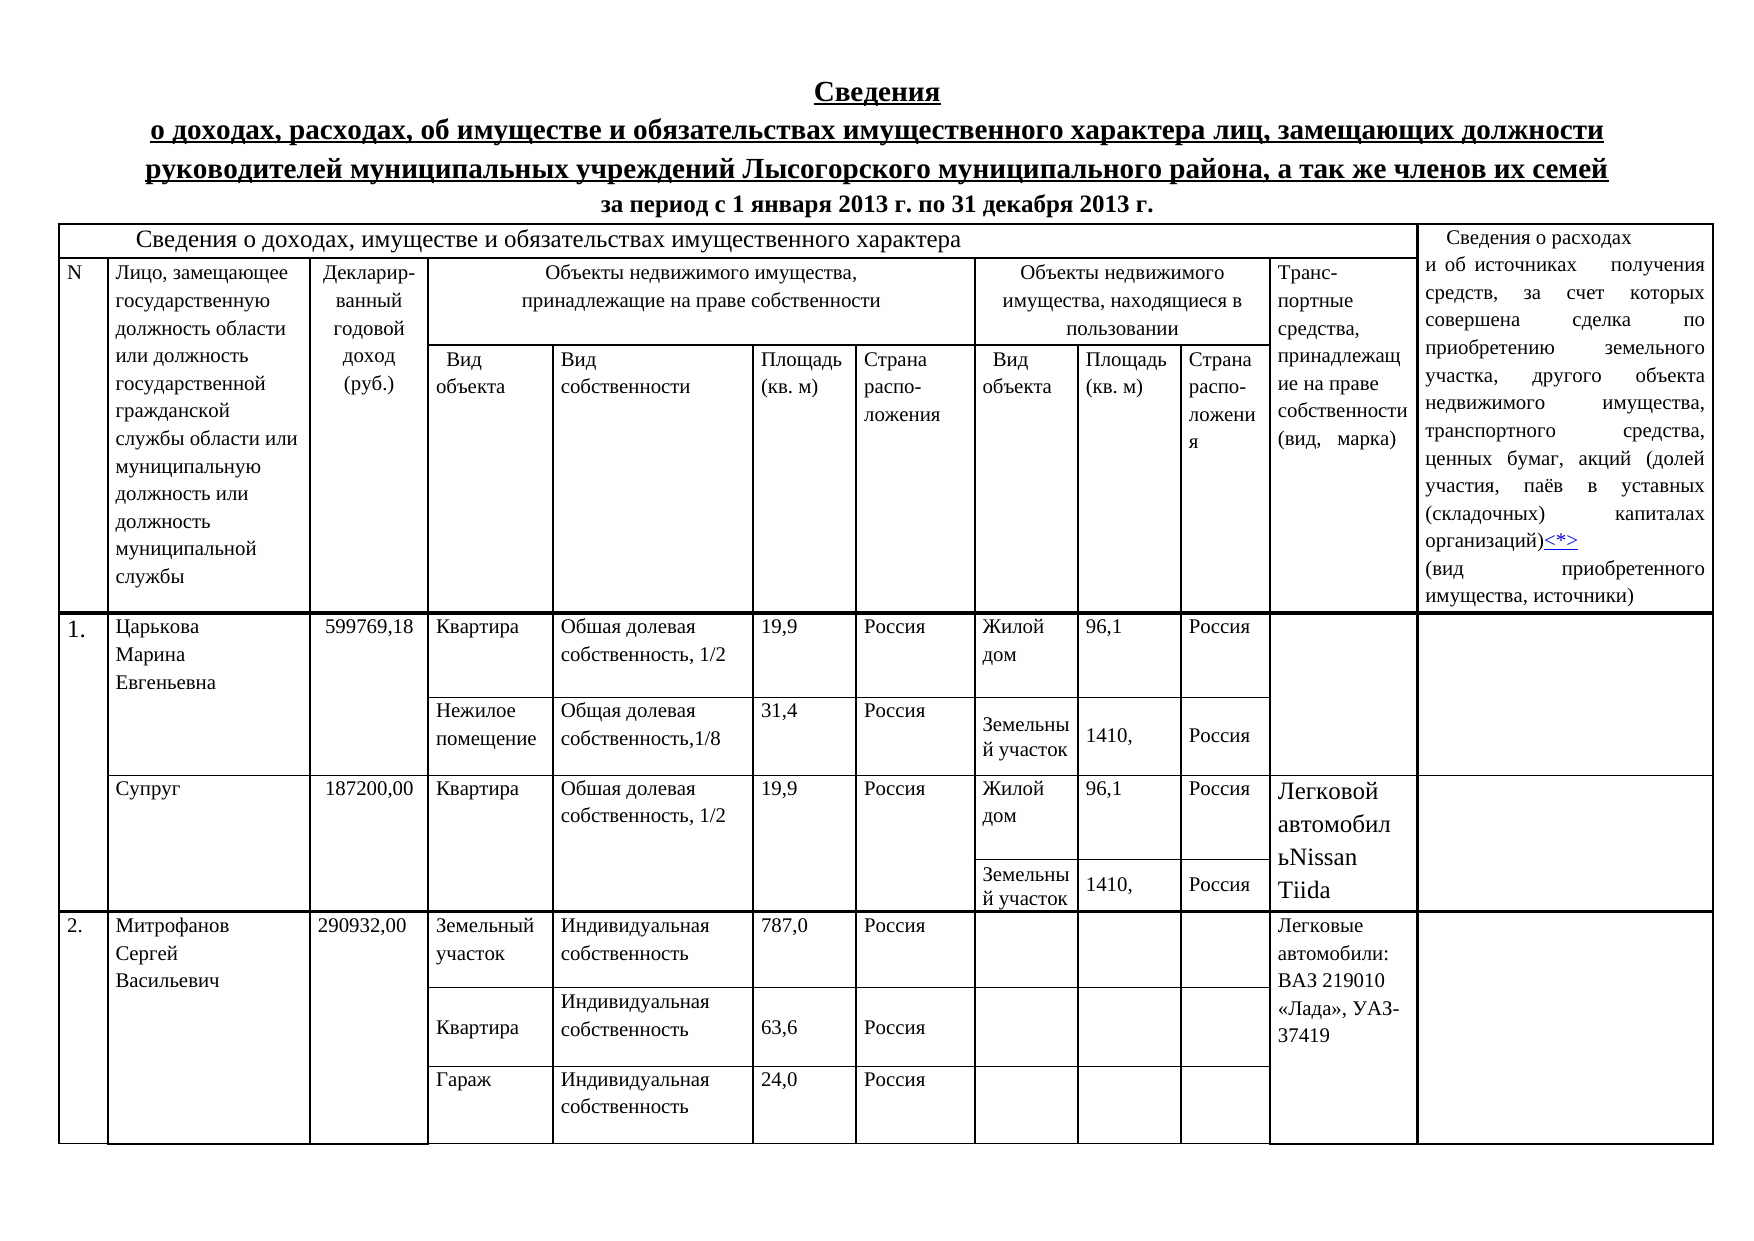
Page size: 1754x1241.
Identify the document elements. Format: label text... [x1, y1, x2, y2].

table_cell Царькова Марина Евгеньевна [109, 615, 309, 775]
table_cell Россия [1182, 776, 1269, 858]
table_cell 290932,00 [311, 913, 427, 1143]
table_cell 1410, [1079, 698, 1180, 775]
table_cell Вид объекта [429, 346, 552, 611]
text за период с 1 января 2013 г. по 31 декабря 2013 г. [118, 189, 1636, 218]
table_cell N [60, 259, 107, 611]
table_cell Россия [857, 698, 974, 775]
table_cell Россия [1182, 615, 1269, 697]
table_cell Россия [1182, 860, 1269, 910]
table_cell Россия [857, 615, 974, 697]
table_cell Россия [857, 913, 974, 987]
table_cell 2. [60, 913, 107, 1143]
table_cell [1182, 913, 1269, 987]
table_cell [976, 913, 1077, 987]
table_cell [1419, 615, 1712, 775]
table_cell 187200,00 [311, 776, 427, 910]
table_header Сведения о доходах, имуществе и обязательствах имущественного характера [60, 225, 1416, 257]
table_cell [976, 1067, 1077, 1143]
table_cell Объекты недвижимого имущества, находящиеся в пользовании [976, 259, 1269, 343]
table_cell [1419, 913, 1712, 1143]
table_cell Легковой автомобильNissan Tiida [1271, 776, 1416, 910]
table_cell [1079, 988, 1180, 1066]
table_cell Россия [857, 1067, 974, 1143]
table_cell Объекты недвижимого имущества, принадлежащие на праве собственности [429, 259, 974, 343]
table_cell 599769,18 [311, 615, 427, 775]
table_cell [1182, 1067, 1269, 1143]
table_cell Жилой дом [976, 776, 1077, 858]
table_cell Обшая долевая собственность, 1/2 [554, 776, 752, 910]
table_cell Квартира [429, 615, 552, 697]
text Сведения [118, 74, 1636, 107]
table_cell [976, 988, 1077, 1066]
table_cell Земельный участок [429, 913, 552, 987]
table_cell Страна распо- ложения [1182, 346, 1269, 611]
table_cell Квартира [429, 988, 552, 1066]
table_cell 787,0 [754, 913, 855, 987]
table_cell [1271, 615, 1416, 775]
table_cell Россия [857, 776, 974, 910]
text о доходах, расходах, об имуществе и обязательствах имущественного характера лиц, замещающих должности руководителей муниципальных учреждений Лысогорского муниципального района, а так же членов их семей [118, 112, 1636, 184]
table_cell 1. [60, 615, 107, 775]
table_cell Декларир- ванный годовой доход (руб.) [311, 259, 427, 611]
table_cell Лицо, замещающее государственную должность области или должность государственной гражданской службы области или муниципальную должность или должность муниципальной службы [109, 259, 309, 611]
table_cell Индивидуальная собственность [554, 988, 752, 1066]
table_cell Индивидуальная собственность [554, 913, 752, 987]
table_header Сведения о расходах и об источниках получения средств, за счет которых совершена сделка по приобретению земельного участка, другого объекта недвижимого имущества, транспортного средства, ценных бумаг, акций (долей участия, паёв в уставных (складочных) капиталах организаций)<*> (вид приобретенного имущества, источники) [1419, 225, 1712, 611]
table_cell Вид объекта [976, 346, 1077, 611]
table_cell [554, 1067, 752, 1143]
table_cell [1079, 913, 1180, 987]
table_cell Земельный участок [976, 860, 1077, 910]
table_cell Митрофанов Сергей Васильевич [109, 913, 309, 1143]
table_cell Россия [857, 988, 974, 1066]
table_cell 63,6 [754, 988, 855, 1066]
table_cell 1410, [1079, 860, 1180, 910]
table_cell [1182, 988, 1269, 1066]
table_cell 96,1 [1079, 776, 1180, 858]
table_cell Россия [1182, 698, 1269, 775]
table_cell Площадь (кв. м) [1079, 346, 1180, 611]
table_cell Земельный участок [976, 698, 1077, 775]
table_cell 24,0 [754, 1067, 855, 1143]
table_cell 19,9 [754, 615, 855, 697]
table_cell Вид собственности [554, 346, 752, 611]
table_cell 96,1 [1079, 615, 1180, 697]
table_cell [1079, 1067, 1180, 1143]
table_cell Общая долевая собственность,1/8 [554, 698, 752, 775]
table_cell [1419, 776, 1712, 910]
table_cell Гараж [429, 1067, 552, 1143]
table_cell Транс- портные средства, принадлежащие на праве собственности (вид, марка) [1271, 259, 1416, 611]
table_cell Страна распо- ложения [857, 346, 974, 611]
table_cell Легковые автомобили: ВАЗ 219010 «Лада», УАЗ-37419 [1271, 913, 1416, 1143]
table_cell [60, 775, 107, 910]
table_cell 19,9 [754, 776, 855, 910]
table_cell Обшая долевая собственность, 1/2 [554, 615, 752, 697]
table_cell Квартира [429, 776, 552, 910]
table_cell Супруг [109, 776, 309, 910]
table_cell Нежилое помещение [429, 698, 552, 775]
table_cell Площадь (кв. м) [754, 346, 855, 611]
table_cell Жилой дом [976, 615, 1077, 697]
table_cell 31,4 [754, 698, 855, 775]
